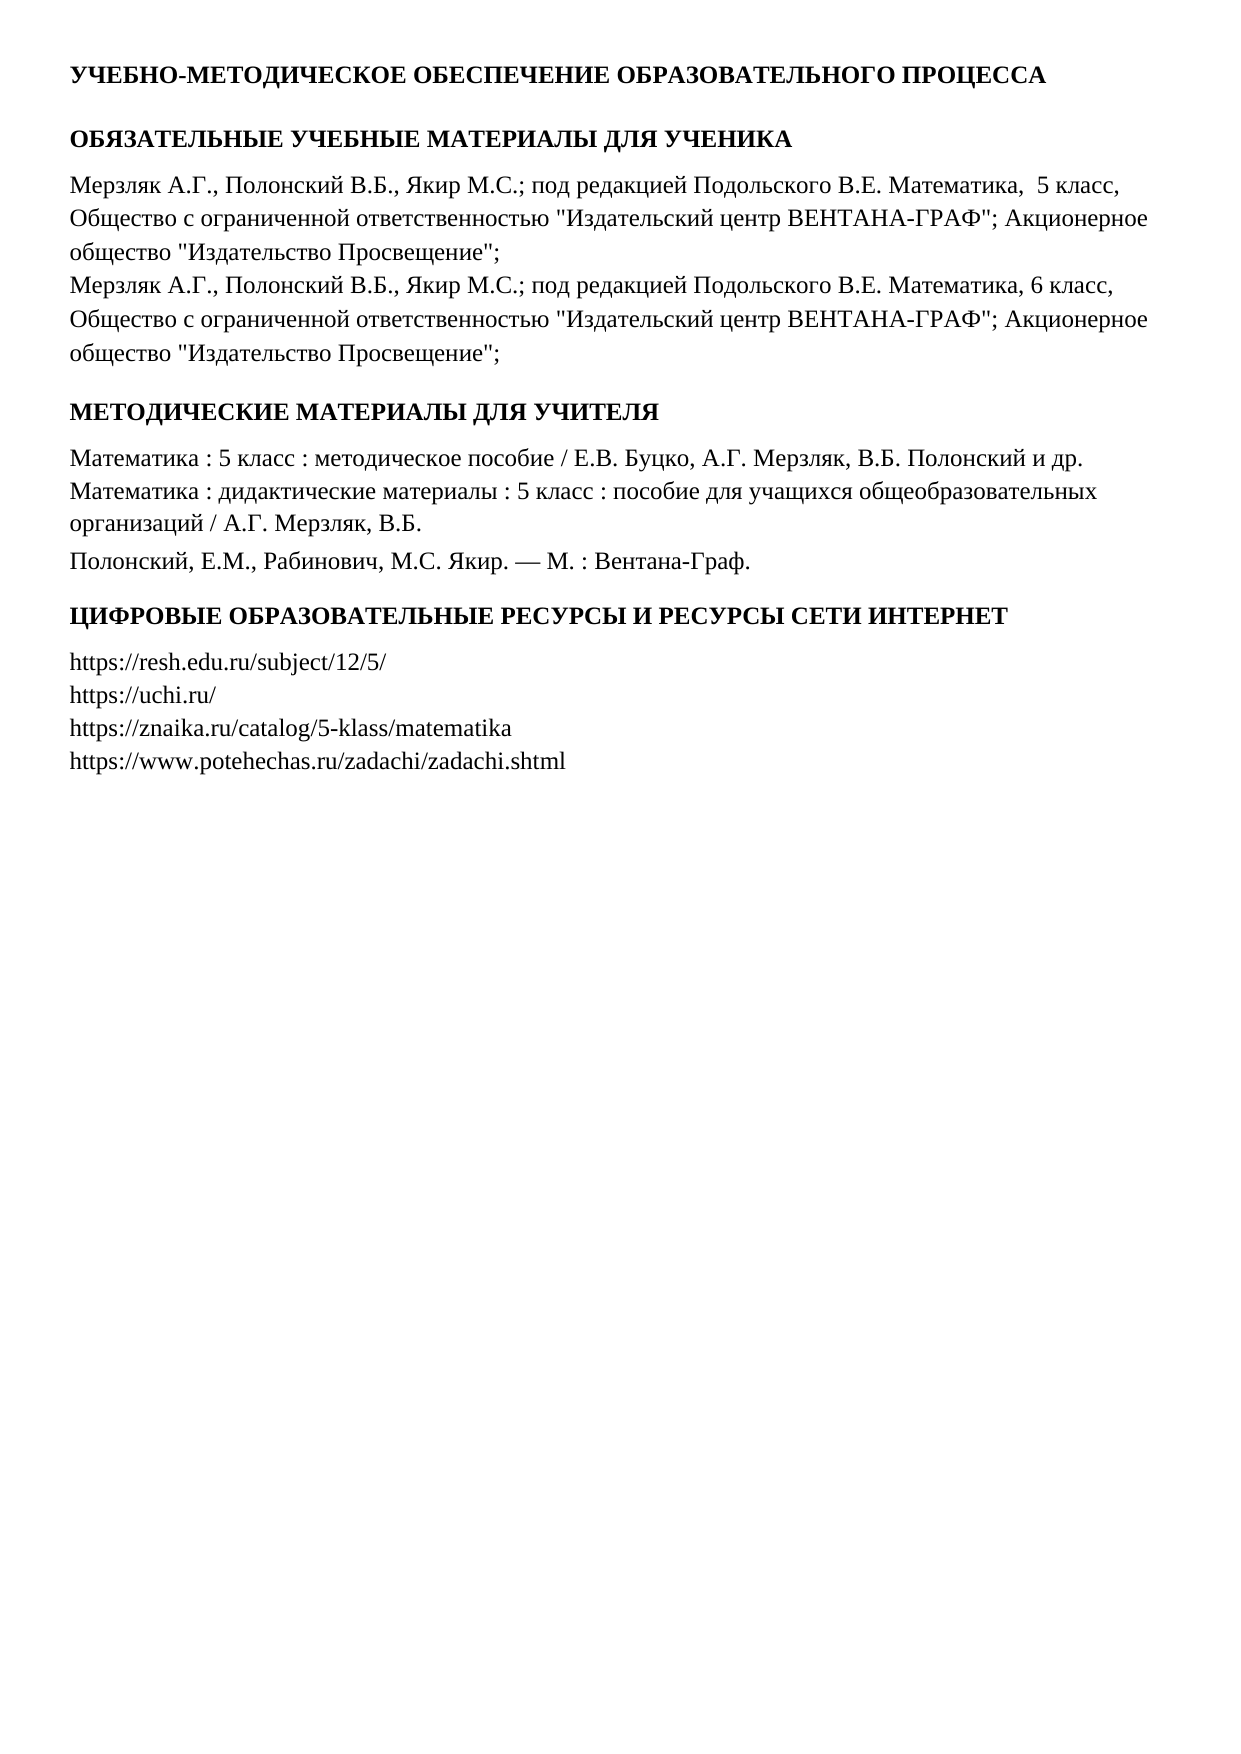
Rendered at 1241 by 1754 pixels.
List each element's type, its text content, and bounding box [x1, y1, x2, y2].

text Полонский, Е.М., Рабинович, М.С. Якир. — М. : Вентана-Граф. [69, 548, 1172, 575]
text ОБЯЗАТЕЛЬНЫЕ УЧЕБНЫЕ МАТЕРИАЛЫ ДЛЯ УЧЕНИКА [69, 125, 1172, 153]
text МЕТОДИЧЕСКИЕ МАТЕРИАЛЫ ДЛЯ УЧИТЕЛЯ [69, 399, 1172, 426]
text https://resh.edu.ru/subject/12/5/ https://uchi.ru/ https://znaika.ru/catalog/5-klass/matematika https://www.potehechas.ru/zadachi/zadachi.shtml [69, 647, 572, 775]
text Мерзляк А.Г., Полонский В.Б., Якир М.С.; под редакцией Подольского В.Е. Математика, 5 класс, Общество с ограниченной ответственностью "Издательский центр ВЕНТАНА-ГРАФ"; Акционерное общество "Издательство Просвещение"; Мерзляк А.Г., Полонский В.Б., Якир М.С.; под редакцией Подольского В.Е. Математика, 6 класс, Общество с ограниченной ответственностью "Издательский центр ВЕНТАНА-ГРАФ"; Акционерное общество "Издательство Просвещение"; [69, 170, 1157, 366]
text ЦИФРОВЫЕ ОБРАЗОВАТЕЛЬНЫЕ РЕСУРСЫ И РЕСУРСЫ СЕТИ ИНТЕРНЕТ [69, 603, 1172, 630]
text УЧЕБНО-МЕТОДИЧЕСКОЕ ОБЕСПЕЧЕНИЕ ОБРАЗОВАТЕЛЬНОГО ПРОЦЕССА [69, 62, 1172, 89]
text Математика : 5 класс : методическое пособие / Е.В. Буцко, А.Г. Мерзляк, В.Б. Полонский и др. Математика : дидактические материалы : 5 класс : пособие для учащихся общеобразовательных организаций / А.Г. Мерзляк, В.Б. [69, 443, 1112, 537]
